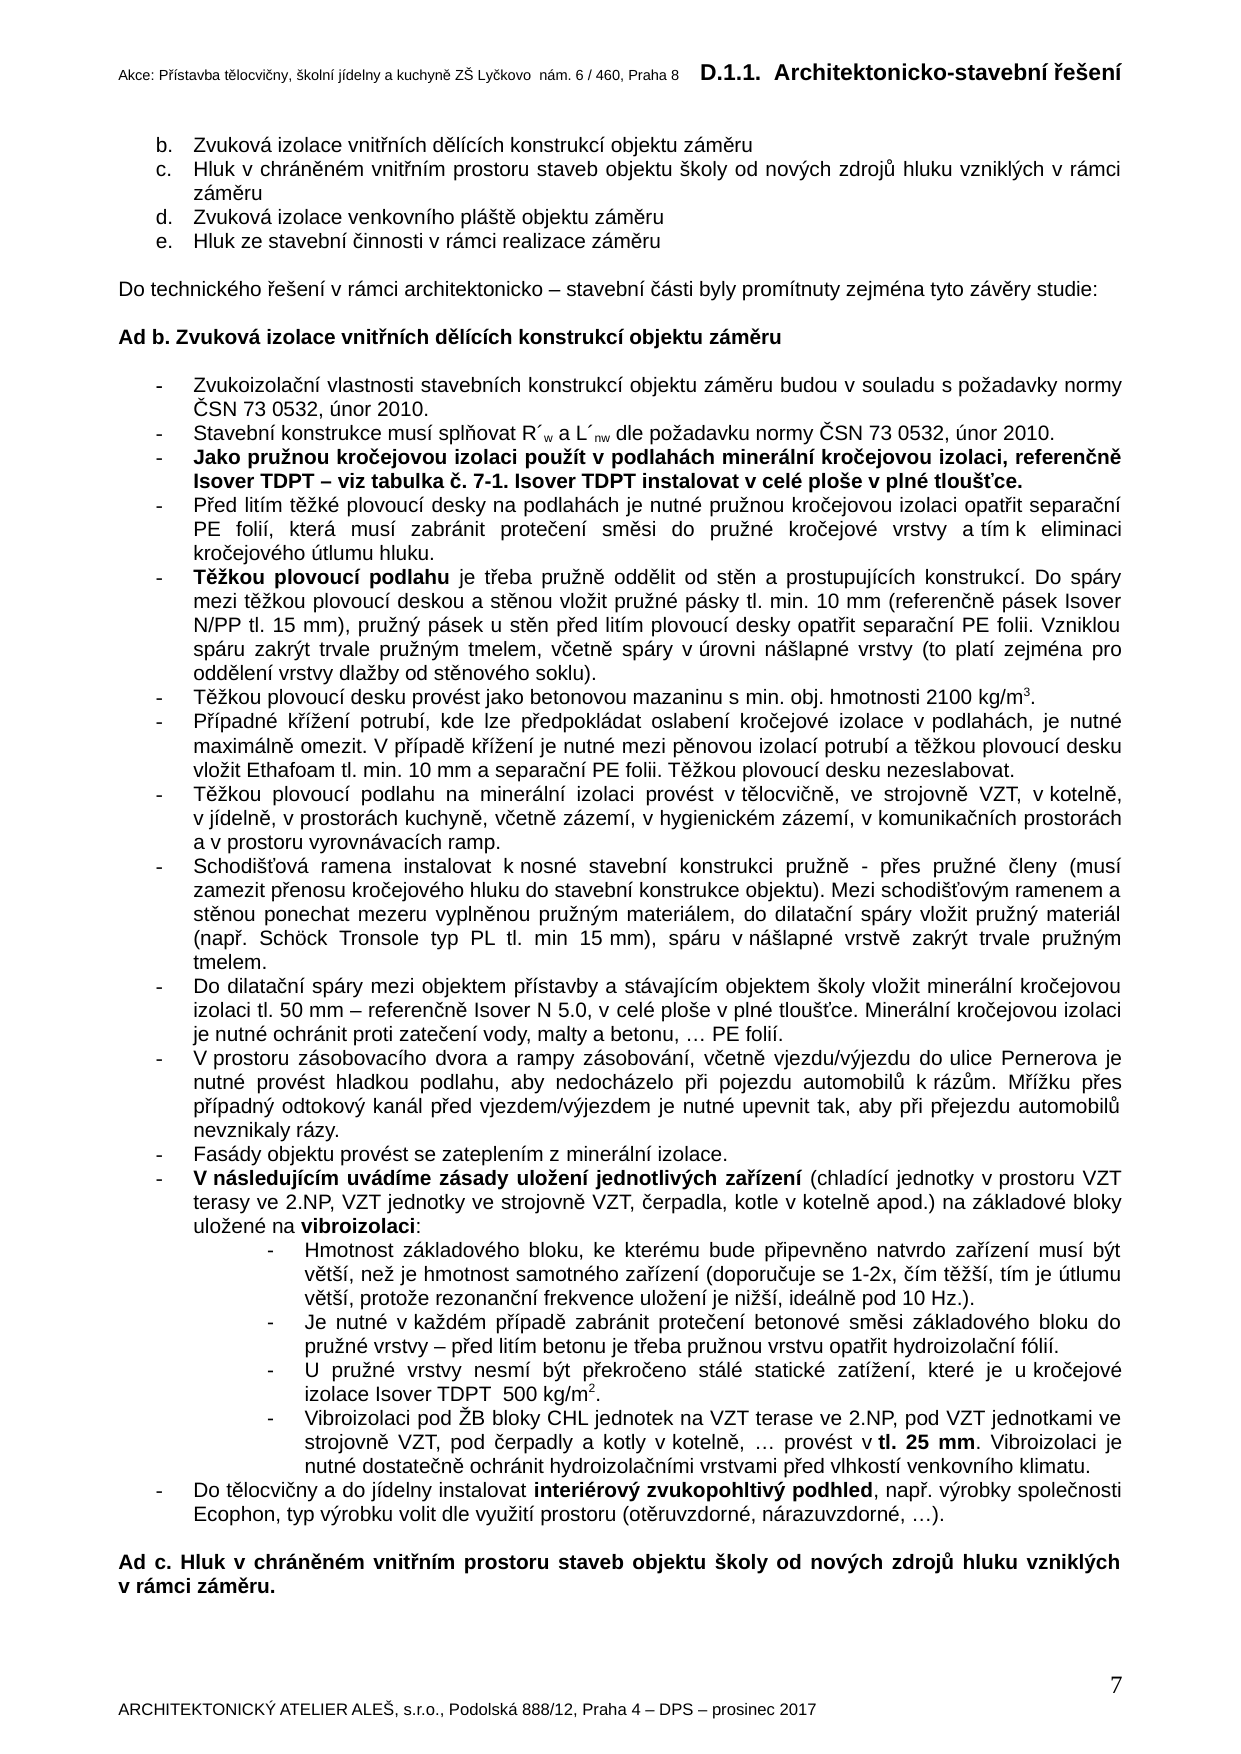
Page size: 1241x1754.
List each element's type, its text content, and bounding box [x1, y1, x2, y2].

list Před litím těžké plovoucí desky na podlahách je nutné pružnou kročejovou izolaci opatřit separační PE folií, která musí zabránit protečení směsi do pružné kročejové vrstvy a tím k eliminaci kročejového útlumu hluku. [156, 493, 1122, 565]
text Ad b. Zvuková izolace vnitřních dělících konstrukcí objektu záměru [118, 325, 1122, 349]
list Je nutné v každém případě zabránit protečení betonové směsi základového bloku do pružné vrstvy – před litím betonu je třeba pružnou vrstvu opatřit hydroizolační fólií. [267, 1310, 1122, 1358]
list V prostoru zásobovacího dvora a rampy zásobování, včetně vjezdu/výjezdu do ulice Pernerova je nutné provést hladkou podlahu, aby nedocházelo při pojezdu automobilů k rázům. Mřížku přes případný odtokový kanál před vjezdem/výjezdem je nutné upevnit tak, aby při přejezdu automobilů nevznikaly rázy. [156, 1046, 1122, 1142]
list Hluk v chráněném vnitřním prostoru staveb objektu školy od nových zdrojů hluku vzniklých v rámci záměru [156, 157, 1122, 205]
list Těžkou plovoucí podlahu je třeba pružně oddělit od stěn a prostupujících konstrukcí. Do spáry mezi těžkou plovoucí deskou a stěnou vložit pružné pásky tl. min. 10 mm (referenčně pásek Isover N/PP tl. 15 mm), pružný pásek u stěn před litím plovoucí desky opatřit separační PE folii. Vzniklou spáru zakrýt trvale pružným tmelem, včetně spáry v úrovni nášlapné vrstvy (to platí zejména pro oddělení vrstvy dlažby od stěnového soklu). [156, 565, 1122, 685]
list Zvukoizolační vlastnosti stavebních konstrukcí objektu záměru budou v souladu s požadavky normy ČSN 73 0532, únor 2010. [156, 373, 1122, 421]
list Případné křížení potrubí, kde lze předpokládat oslabení kročejové izolace v podlahách, je nutné maximálně omezit. V případě křížení je nutné mezi pěnovou izolací potrubí a těžkou plovoucí desku vložit Ethafoam tl. min. 10 mm a separační PE folii. Těžkou plovoucí desku nezeslabovat. [156, 709, 1122, 781]
list Vibroizolaci pod ŽB bloky CHL jednotek na VZT terase ve 2.NP, pod VZT jednotkami ve strojovně VZT, pod čerpadly a kotly v kotelně, … provést v tl. 25 mm. Vibroizolaci je nutné dostatečně ochránit hydroizolačními vrstvami před vlhkostí venkovního klimatu. [267, 1406, 1122, 1477]
list Stavební konstrukce musí splňovat R´w a L´nw dle požadavku normy ČSN 73 0532, únor 2010. [156, 421, 1122, 445]
list Zvuková izolace venkovního pláště objektu záměru [156, 205, 1122, 229]
list Do dilatační spáry mezi objektem přístavby a stávajícím objektem školy vložit minerální kročejovou izolaci tl. 50 mm – referenčně Isover N 5.0, v celé ploše v plné tloušťce. Minerální kročejovou izolaci je nutné ochránit proti zatečení vody, malty a betonu, … PE folií. [156, 973, 1122, 1046]
text Ad c. Hluk v chráněném vnitřním prostoru staveb objektu školy od nových zdrojů hluku vzniklých v rámci záměru. [118, 1549, 1122, 1597]
list Hmotnost základového bloku, ke kterému bude připevněno natvrdo zařízení musí být větší, než je hmotnost samotného zařízení (doporučuje se 1-2x, čím těžší, tím je útlumu větší, protože rezonanční frekvence uložení je nižší, ideálně pod 10 Hz.). [267, 1238, 1122, 1310]
list U pružné vrstvy nesmí být překročeno stálé statické zatížení, které je u kročejové izolace Isover TDPT 500 kg/m2. [267, 1358, 1122, 1406]
list Jako pružnou kročejovou izolaci použít v podlahách minerální kročejovou izolaci, referenčně Isover TDPT – viz tabulka č. 7-1. Isover TDPT instalovat v celé ploše v plné tloušťce. [156, 445, 1122, 493]
list Zvuková izolace vnitřních dělících konstrukcí objektu záměru [156, 133, 1122, 157]
list Hluk ze stavební činnosti v rámci realizace záměru [156, 229, 1122, 253]
list Do tělocvičny a do jídelny instalovat interiérový zvukopohltivý podhled, např. výrobky společnosti Ecophon, typ výrobku volit dle využití prostoru (otěruvzdorné, nárazuvzdorné, …). [156, 1477, 1122, 1526]
list Fasády objektu provést se zateplením z minerální izolace. [156, 1142, 1122, 1166]
list Těžkou plovoucí podlahu na minerální izolaci provést v tělocvičně, ve strojovně VZT, v kotelně, v jídelně, v prostorách kuchyně, včetně zázemí, v hygienickém zázemí, v komunikačních prostorách a v prostoru vyrovnávacích ramp. [156, 781, 1122, 853]
list Těžkou plovoucí desku provést jako betonovou mazaninu s min. obj. hmotnosti 2100 kg/m3. [156, 685, 1122, 709]
text Do technického řešení v rámci architektonicko – stavební části byly promítnuty zejména tyto závěry studie: [118, 277, 1122, 301]
list Schodišťová ramena instalovat k nosné stavební konstrukci pružně - přes pružné členy (musí zamezit přenosu kročejového hluku do stavební konstrukce objektu). Mezi schodišťovým ramenem a stěnou ponechat mezeru vyplněnou pružným materiálem, do dilatační spáry vložit pružný materiál (např. Schöck Tronsole typ PL tl. min 15 mm), spáru v nášlapné vrstvě zakrýt trvale pružným tmelem. [156, 853, 1122, 973]
list V následujícím uvádíme zásady uložení jednotlivých zařízení (chladící jednotky v prostoru VZT terasy ve 2.NP, VZT jednotky ve strojovně VZT, čerpadla, kotle v kotelně apod.) na základové bloky uložené na vibroizolaci: [156, 1166, 1122, 1238]
